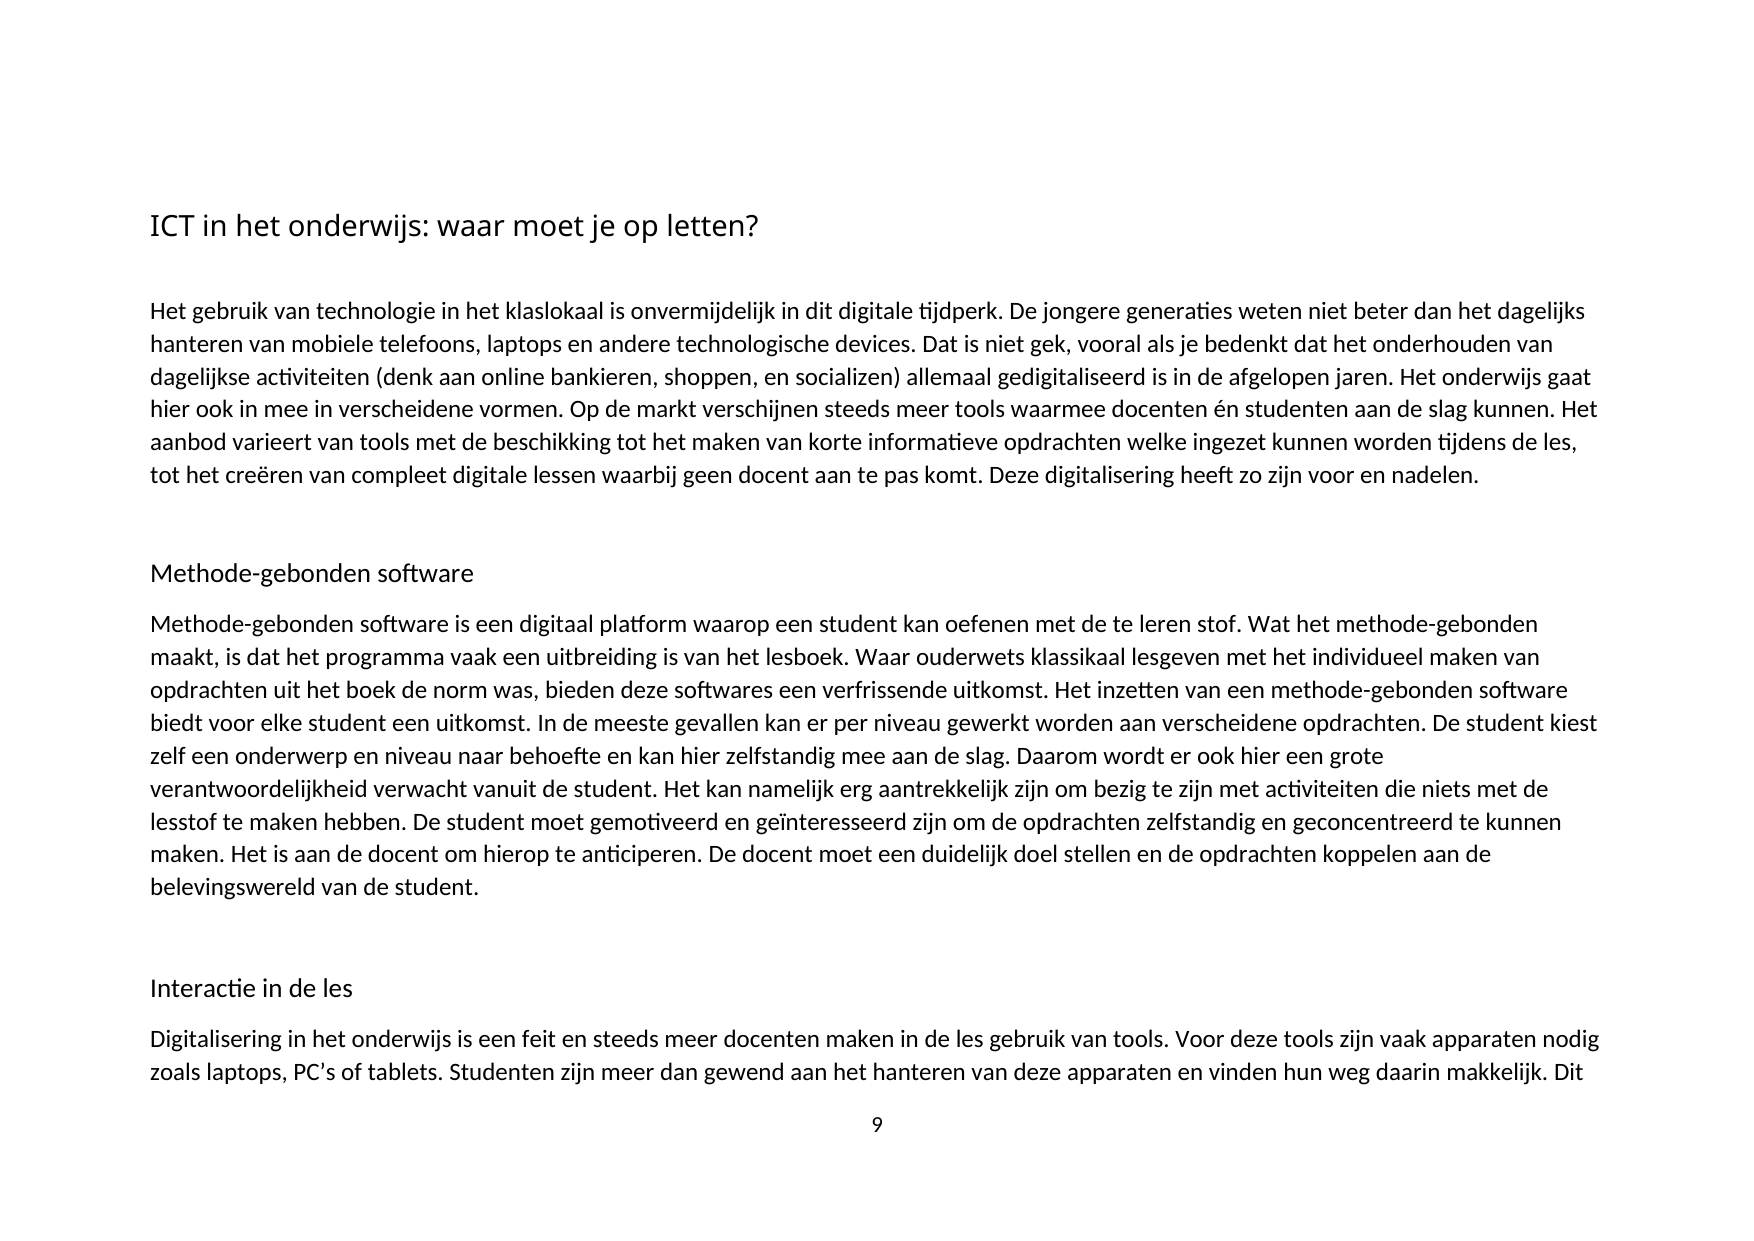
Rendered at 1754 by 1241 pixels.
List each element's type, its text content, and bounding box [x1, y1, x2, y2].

text Methode-gebonden software is een digitaal platform waarop een student kan oefenen met de te leren stof. Wat het methode-gebonden maakt, is dat het programma vaak een uitbreiding is van het lesboek. Waar ouderwets klassikaal lesgeven met het individueel maken van opdrachten uit het boek de norm was, bieden deze softwares een verfrissende uitkomst. Het inzetten van een methode-gebonden software biedt voor elke student een uitkomst. In de meeste gevallen kan er per niveau gewerkt worden aan verscheidene opdrachten. De student kiest zelf een onderwerp en niveau naar behoefte en kan hier zelfstandig mee aan de slag. Daarom wordt er ook hier een grote verantwoordelijkheid verwacht vanuit de student. Het kan namelijk erg aantrekkelijk zijn om bezig te zijn met activiteiten die niets met de lesstof te maken hebben. De student moet gemotiveerd en geïnteresseerd zijn om de opdrachten zelfstandig en geconcentreerd te kunnen maken. Het is aan de docent om hierop te anticiperen. De docent moet een duidelijk doel stellen en de opdrachten koppelen aan de belevingswereld van de student. [150, 608, 1604, 902]
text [150, 1023, 1604, 1086]
text Interactie in de les [150, 971, 1604, 1004]
subtitle ICT in het onderwijs: waar moet je op letten? [150, 205, 1604, 245]
text Methode-gebonden software [150, 556, 1604, 589]
text Het gebruik van technologie in het klaslokaal is onvermijdelijk in dit digitale tijdperk. De jongere generaties weten niet beter dan het dagelijks hanteren van mobiele telefoons, laptops en andere technologische devices. Dat is niet gek, vooral als je bedenkt dat het onderhouden van dagelijkse activiteiten (denk aan online bankieren, shoppen, en socializen) allemaal gedigitaliseerd is in de afgelopen jaren. Het onderwijs gaat hier ook in mee in verscheidene vormen. Op de markt verschijnen steeds meer tools waarmee docenten én studenten aan de slag kunnen. Het aanbod varieert van tools met de beschikking tot het maken van korte informatieve opdrachten welke ingezet kunnen worden tijdens de les, tot het creëren van compleet digitale lessen waarbij geen docent aan te pas komt. Deze digitalisering heeft zo zijn voor en nadelen. [150, 295, 1604, 490]
